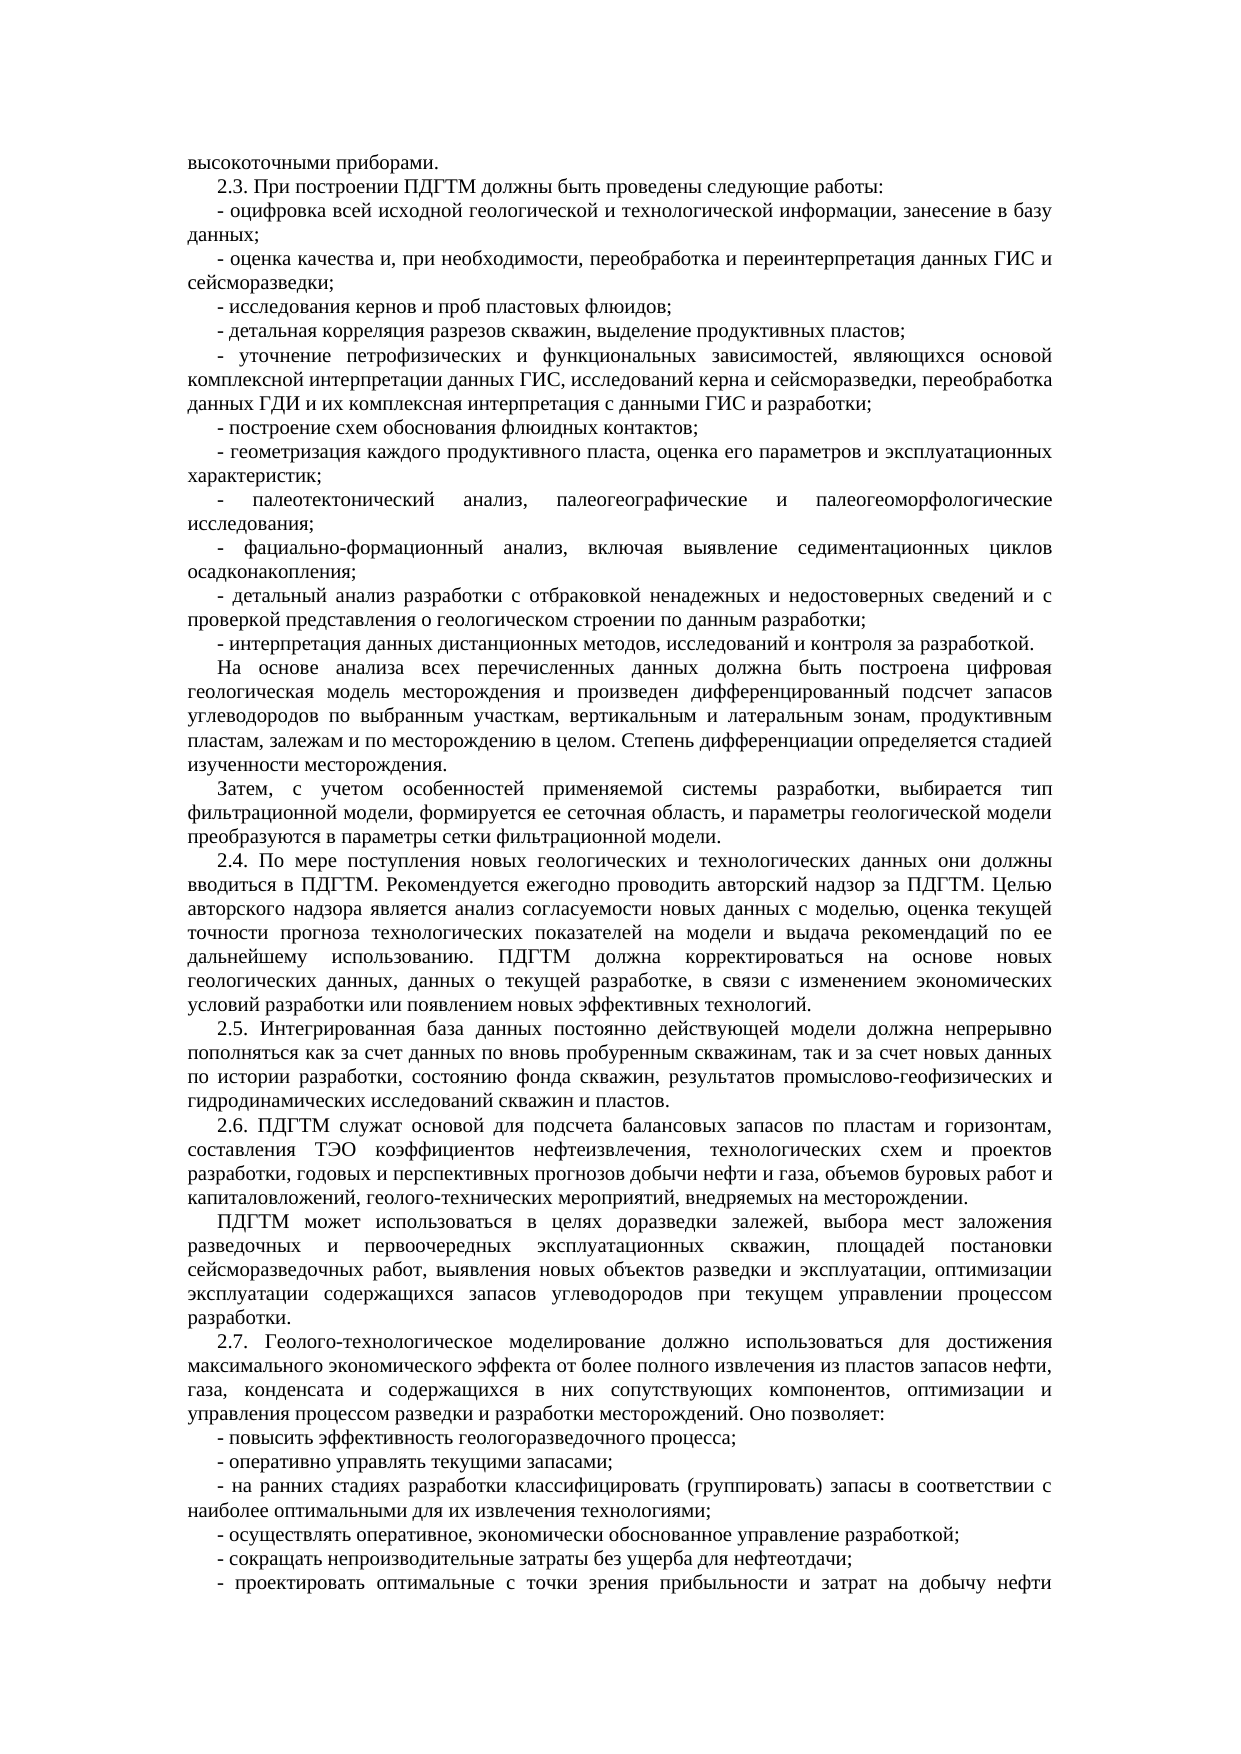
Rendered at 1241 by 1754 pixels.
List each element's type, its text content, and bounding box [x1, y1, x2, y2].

text - на ранних стадиях разработки классифицировать (группировать) запасы в соответствии с наиболее оптимальными для их извлечения технологиями; [187, 1473, 1053, 1522]
text ПДГТМ может использоваться в целях доразведки залежей, выбора мест заложения разведочных и первоочередных эксплуатационных скважин, площадей постановки сейсморазведочных работ, выявления новых объектов разведки и эксплуатации, оптимизации эксплуатации содержащихся запасов углеводородов при текущем управлении процессом разработки. [187, 1209, 1053, 1329]
text 2.4. По мере поступления новых геологических и технологических данных они должны вводиться в ПДГТМ. Рекомендуется ежегодно проводить авторский надзор за ПДГТМ. Целью авторского надзора является анализ согласуемости новых данных с моделью, оценка текущей точности прогноза технологических показателей на модели и выдача рекомендаций по ее дальнейшему использованию. ПДГТМ должна корректироваться на основе новых геологических данных, данных о текущей разработке, в связи с изменением экономических условий разработки или появлением новых эффективных технологий. [187, 848, 1053, 1016]
text - построение схем обоснования флюидных контактов; [187, 415, 1053, 439]
text - оценка качества и, при необходимости, переобработка и переинтерпретация данных ГИС и сейсморазведки; [187, 246, 1053, 294]
text - оцифровка всей исходной геологической и технологической информации, занесение в базу данных; [187, 198, 1053, 246]
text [187, 150, 1053, 174]
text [187, 1570, 1053, 1594]
text - осуществлять оперативное, экономически обоснованное управление разработкой; [187, 1522, 1053, 1546]
text - оперативно управлять текущими запасами; [187, 1449, 1053, 1473]
text - уточнение петрофизических и функциональных зависимостей, являющихся основой комплексной интерпретации данных ГИС, исследований керна и сейсморазведки, переобработка данных ГДИ и их комплексная интерпретация с данными ГИС и разработки; [187, 342, 1053, 415]
text 2.3. При построении ПДГТМ должны быть проведены следующие работы: [187, 174, 1053, 198]
text - детальный анализ разработки с отбраковкой ненадежных и недостоверных сведений и с проверкой представления о геологическом строении по данным разработки; [187, 583, 1053, 631]
text 2.7. Геолого-технологическое моделирование должно использоваться для достижения максимального экономического эффекта от более полного извлечения из пластов запасов нефти, газа, конденсата и содержащихся в них сопутствующих компонентов, оптимизации и управления процессом разведки и разработки месторождений. Оно позволяет: [187, 1329, 1053, 1425]
text На основе анализа всех перечисленных данных должна быть построена цифровая геологическая модель месторождения и произведен дифференцированный подсчет запасов углеводородов по выбранным участкам, вертикальным и латеральным зонам, продуктивным пластам, залежам и по месторождению в целом. Степень дифференциации определяется стадией изученности месторождения. [187, 655, 1053, 776]
text - фациально-формационный анализ, включая выявление седиментационных циклов осадконакопления; [187, 535, 1053, 583]
text Затем, с учетом особенностей применяемой системы разработки, выбирается тип фильтрационной модели, формируется ее сеточная область, и параметры геологической модели преобразуются в параметры сетки фильтрационной модели. [187, 776, 1053, 848]
text 2.6. ПДГТМ служат основой для подсчета балансовых запасов по пластам и горизонтам, составления ТЭО коэффициентов нефтеизвлечения, технологических схем и проектов разработки, годовых и перспективных прогнозов добычи нефти и газа, объемов буровых работ и капиталовложений, геолого-технических мероприятий, внедряемых на месторождении. [187, 1112, 1053, 1209]
text - детальная корреляция разрезов скважин, выделение продуктивных пластов; [187, 318, 1053, 342]
text - повысить эффективность геологоразведочного процесса; [187, 1425, 1053, 1449]
text 2.5. Интегрированная база данных постоянно действующей модели должна непрерывно пополняться как за счет данных по вновь пробуренным скважинам, так и за счет новых данных по истории разработки, состоянию фонда скважин, результатов промыслово-геофизических и гидродинамических исследований скважин и пластов. [187, 1016, 1053, 1112]
text - палеотектонический анализ, палеогеографические и палеогеоморфологические исследования; [187, 487, 1053, 535]
text - сокращать непроизводительные затраты без ущерба для нефтеотдачи; [187, 1546, 1053, 1570]
text - интерпретация данных дистанционных методов, исследований и контроля за разработкой. [187, 631, 1053, 655]
text - геометризация каждого продуктивного пласта, оценка его параметров и эксплуатационных характеристик; [187, 439, 1053, 487]
text - исследования кернов и проб пластовых флюидов; [187, 294, 1053, 318]
